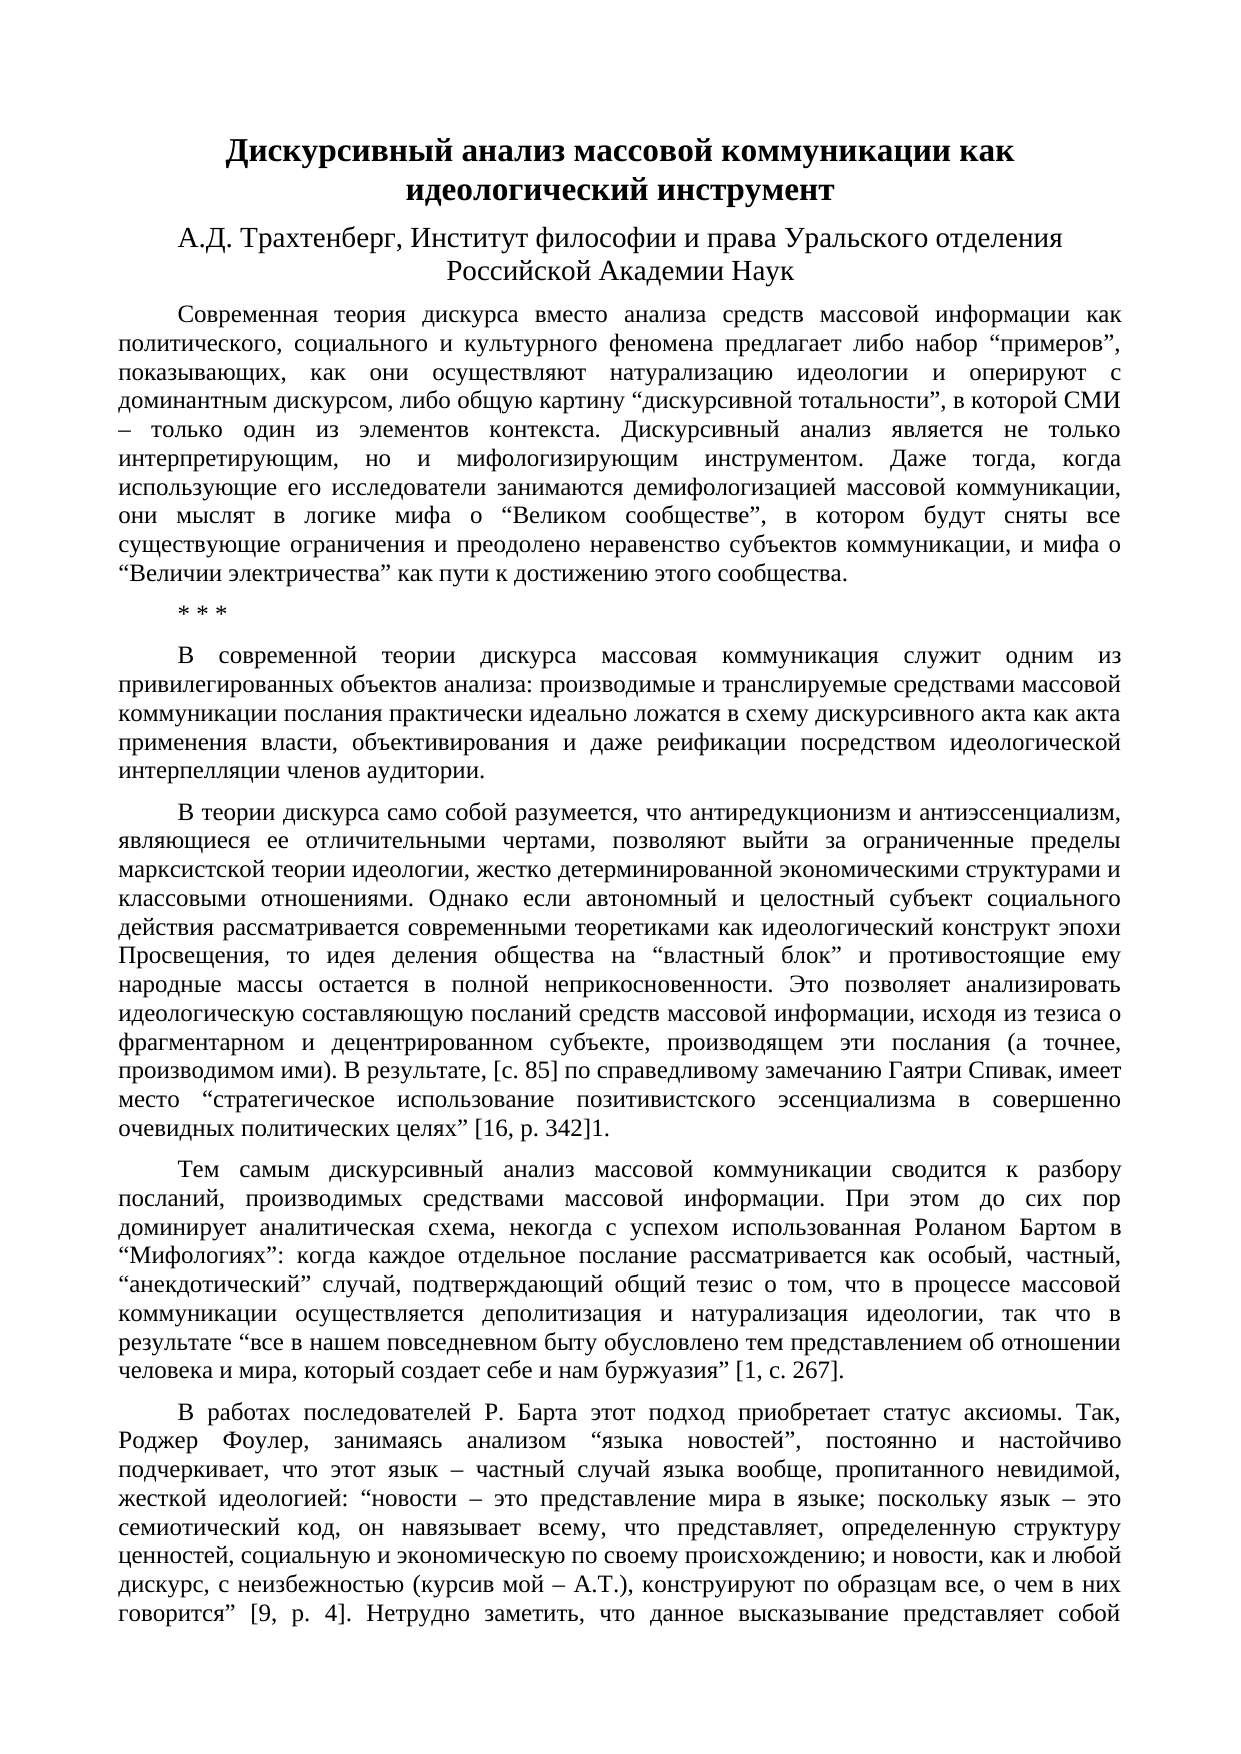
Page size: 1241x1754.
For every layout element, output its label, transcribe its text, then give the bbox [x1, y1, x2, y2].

text В теории дискурса само собой разумеется, что антиредукционизм и антиэссенциализм, являющиеся ее отличительными чертами, позволяют выйти за ограниченные пределы марксистской теории идеологии, жестко детерминированной экономическими структурами и классовыми отношениями. Однако если автономный и целостный субъект социального действия рассматривается современными теоретиками как идеологический конструкт эпохи Просвещения, то идея деления общества на “властный блок” и противостоящие ему народные массы остается в полной неприкосновенности. Это позволяет анализировать идеологическую составляющую посланий средств массовой информации, исходя из тезиса о фрагментарном и децентрированном субъекте, производящем эти послания (а точнее, производимом ими). В результате, [c. 85] по справедливому замечанию Гаятри Спивак, имеет место “стратегическое использование позитивистского эссенциализма в совершенно очевидных политических целях” [16, р. 342]1. [118, 797, 1122, 1142]
text * * * [118, 599, 1122, 628]
text А.Д. Трахтенберг, Институт философии и права Уральского отделения Российской Академии Наук [118, 220, 1122, 287]
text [118, 1397, 1122, 1627]
text В современной теории дискурса массовая коммуникация служит одним из привилегированных объектов анализа: производимые и транслируемые средствами массовой коммуникации послания практически идеально ложатся в схему дискурсивного акта как акта применения власти, объективирования и даже реификации посредством идеологической интерпелляции членов аудитории. [118, 641, 1122, 784]
text Современная теория дискурса вместо анализа средств массовой информации как политического, социального и культурного феномена предлагает либо набор “примеров”, показывающих, как они осуществляют натурализацию идеологии и оперируют с доминантным дискурсом, либо общую картину “дискурсивной тотальности”, в которой СМИ – только один из элементов контекста. Дискурсивный анализ является не только интерпретирующим, но и мифологизирующим инструментом. Даже тогда, когда использующие его исследователи занимаются демифологизацией массовой коммуникации, они мыслят в логике мифа о “Великом сообществе”, в котором будут сняты все существующие ограничения и преодолено неравенство субъектов коммуникации, и мифа о “Величии электричества” как пути к достижению этого сообщества. [118, 299, 1122, 587]
text Дискурсивный анализ массовой коммуникации как идеологический инструмент [118, 131, 1122, 207]
text Тем самым дискурсивный анализ массовой коммуникации сводится к разбору посланий, производимых средствами массовой информации. При этом до сих пор доминирует аналитическая схема, некогда с успехом использованная Роланом Бартом в “Мифологиях”: когда каждое отдельное послание рассматривается как особый, частный, “анекдотический” случай, подтверждающий общий тезис о том, что в процессе массовой коммуникации осуществляется деполитизация и натурализация идеологии, так что в результате “все в нашем повседневном быту обусловлено тем представлением об отношении человека и мира, который создает себе и нам буржуазия” [1, с. 267]. [118, 1154, 1122, 1384]
